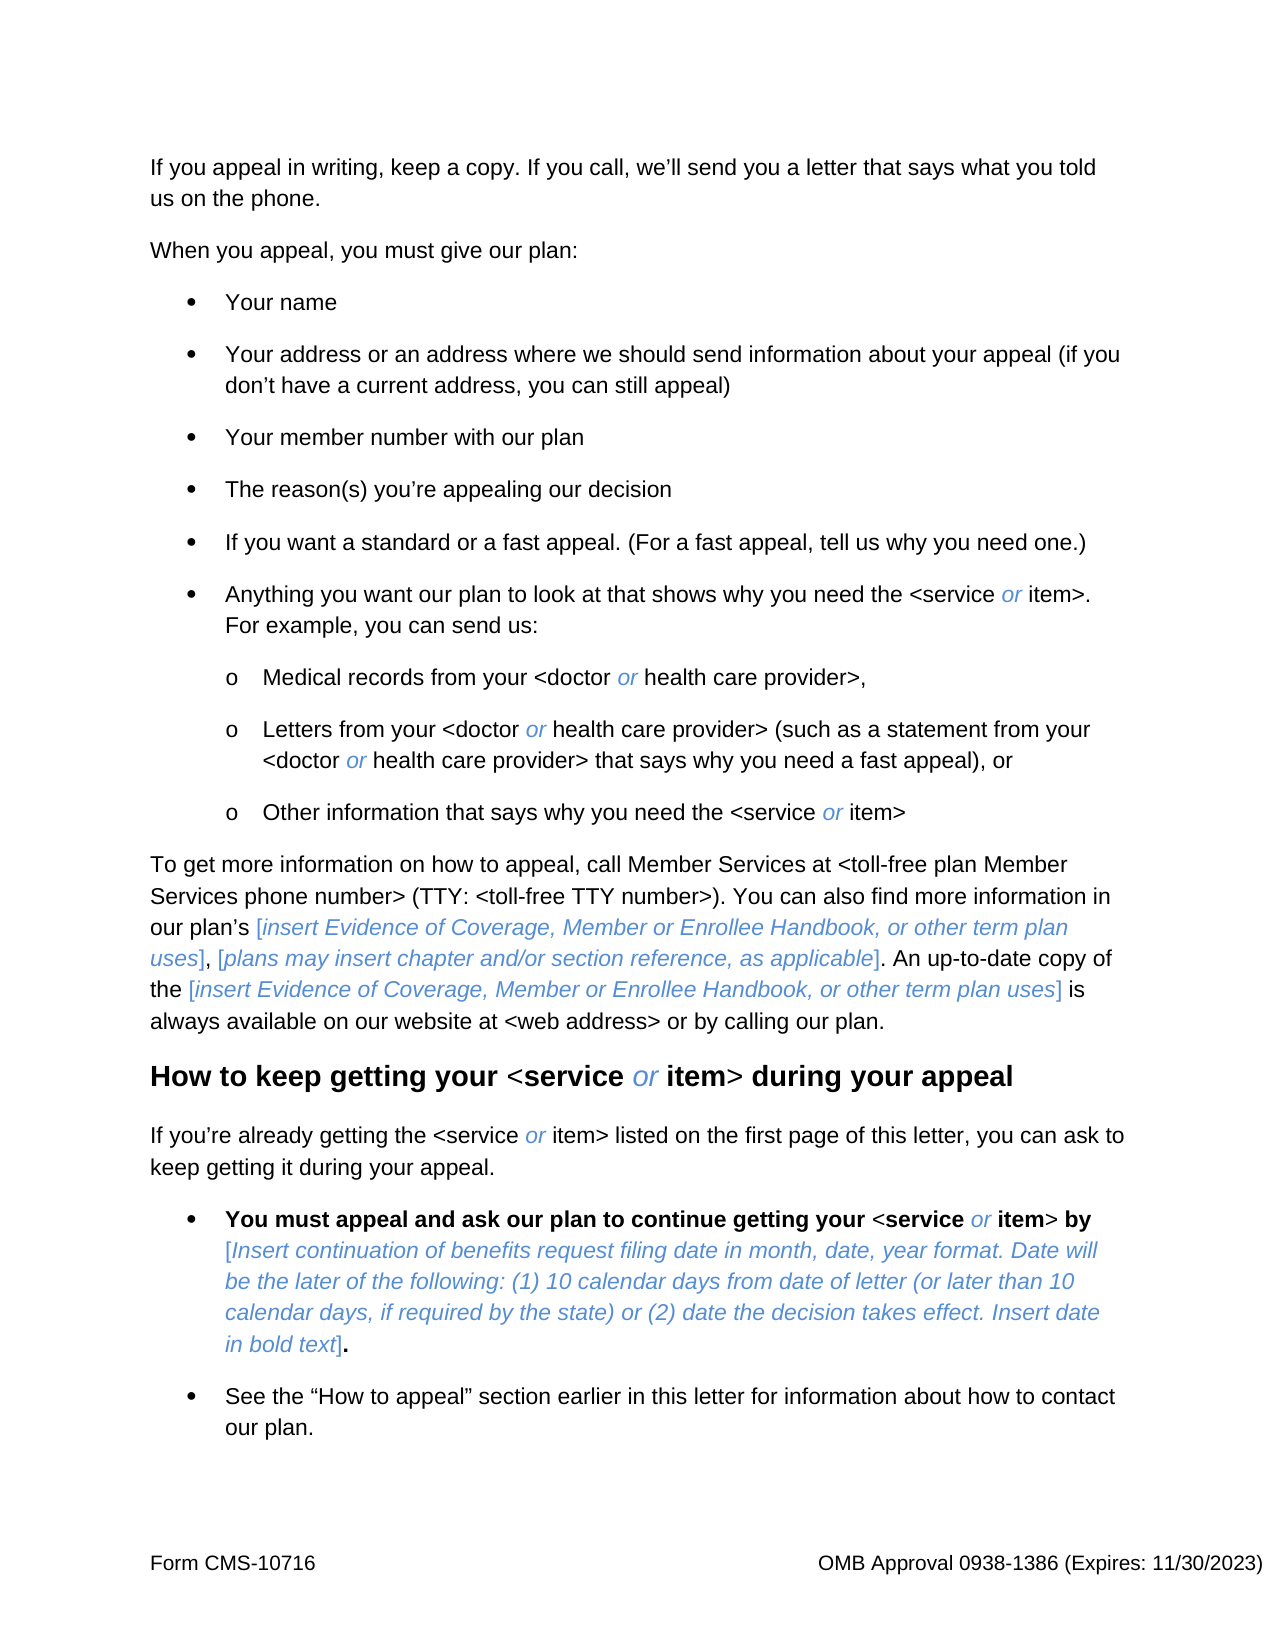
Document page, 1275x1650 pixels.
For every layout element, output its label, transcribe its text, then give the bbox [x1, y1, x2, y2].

subtitle How to keep getting your <service or item> during your appeal [150, 1056, 1125, 1094]
text If you want a standard or a fast appeal. (For a fast appeal, tell us why you need one.) [187, 525, 1125, 556]
text When you appeal, you must give our plan: [150, 233, 1125, 264]
list See the “How to appeal” section earlier in this letter for information about how to contact our plan. [187, 1379, 1125, 1442]
text To get more information on how to appeal, call Member Services at <toll-free plan Member Services phone number> (TTY: <toll-free TTY number>). You can also find more information in our plan’s [insert Evidence of Coverage, Member or Enrollee Handbook, or other term plan uses], [plans may insert chapter and/or section reference, as applicable]. An up-to-date copy of the [insert Evidence of Coverage, Member or Enrollee Handbook, or other term plan uses] is always available on our website at <web address> or by calling our plan. [150, 848, 1125, 1035]
text Your address or an address where we should send information about your appeal (if you don’t have a current address, you can still appeal) [187, 337, 1125, 400]
text If you’re already getting the <service or item> listed on the first page of this letter, you can ask to keep getting it during your appeal. [150, 1119, 1125, 1181]
text Your member number with our plan [187, 421, 1125, 452]
text If you appeal in writing, keep a copy. If you call, we’ll send you a letter that says what you told us on the phone. [150, 150, 1125, 212]
list Letters from your <doctor or health care provider> (such as a statement from your <doctor or health care provider> that says why you need a fast appeal), or [225, 712, 1125, 775]
text The reason(s) you’re appealing our decision [187, 473, 1125, 504]
list You must appeal and ask our plan to continue getting your <service or item> by [Insert continuation of benefits request filing date in month, date, year format. Date will be the later of the following: (1) 10 calendar days from date of letter (or later than 10 calendar days, if required by the state) or (2) date the decision takes effect. Insert date in bold text]. [187, 1202, 1125, 1358]
list Other information that says why you need the <service or item> [225, 796, 1125, 827]
text Your name [187, 285, 1125, 317]
list Medical records from your <doctor or health care provider>, [225, 660, 1125, 692]
text Anything you want our plan to look at that shows why you need the <service or item>. For example, you can send us: [187, 577, 1125, 639]
